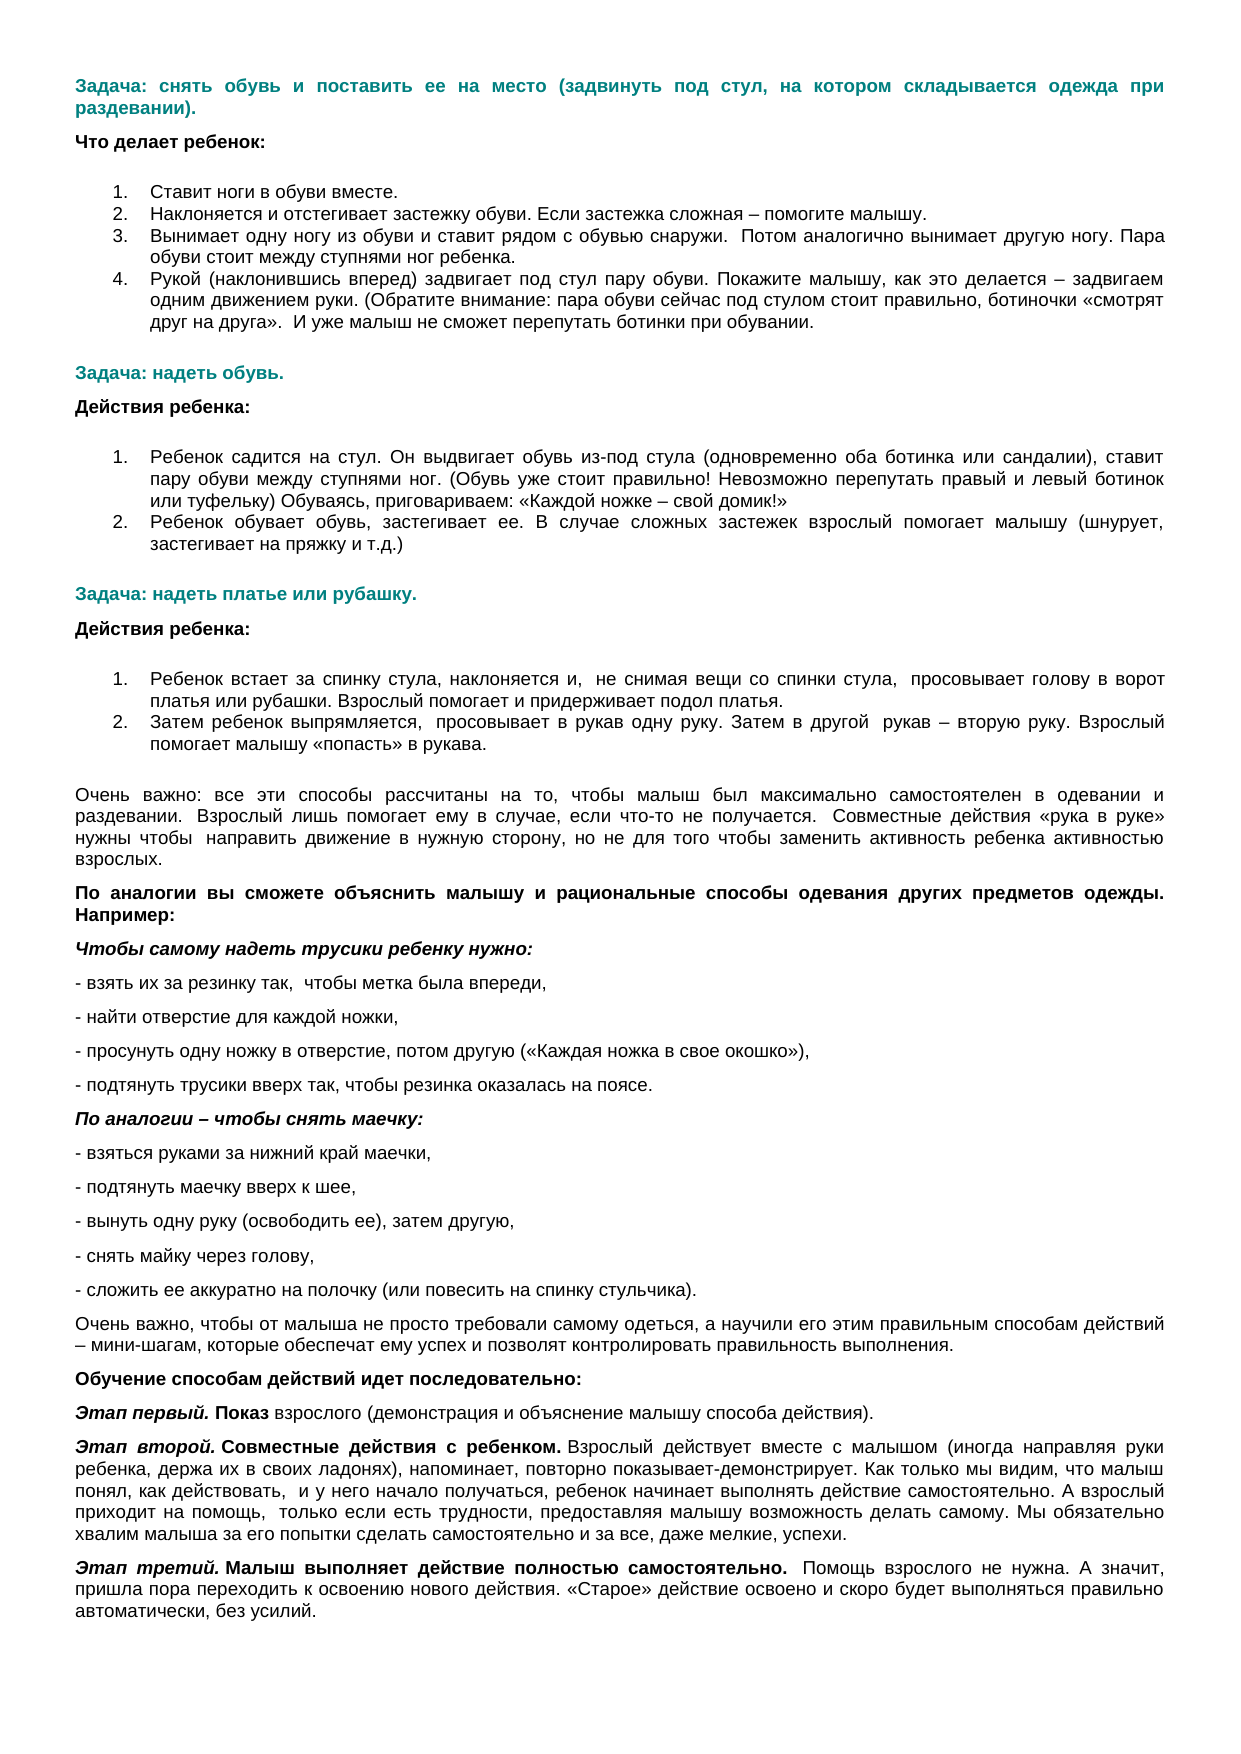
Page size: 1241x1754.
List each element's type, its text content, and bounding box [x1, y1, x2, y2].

list Ставит ноги в обуви вместе. [112, 181, 1165, 203]
text Чтобы самому надеть трусики ребенку нужно: [75, 938, 1165, 959]
text - взяться руками за нижний край маечки, [75, 1142, 1165, 1164]
list Рукой (наклонившись вперед) задвигает под стул пару обуви. Покажите малышу, как это делается – задвигаем одним движением руки. (Обратите внимание: пара обуви сейчас под стулом стоит правильно, ботиночки «смотрят друг на друга». И уже малыш не сможет перепутать ботинки при обувании. [112, 268, 1165, 332]
list Затем ребенок выпрямляется, просовывает в рукав одну руку. Затем в другой рукав – вторую руку. Взрослый помогает малышу «попасть» в рукава. [112, 711, 1165, 754]
text Что делает ребенок: [75, 131, 1165, 152]
text - снять майку через голову, [75, 1244, 1165, 1266]
text Задача: снять обувь и поставить ее на место (задвинуть под стул, на котором складывается одежда при раздевании). [75, 75, 1165, 118]
list Наклоняется и отстегивает застежку обуви. Если застежка сложная – помогите малышу. [112, 203, 1165, 224]
text Этап третий. Малыш выполняет действие полностью самостоятельно. Помощь взрослого не нужна. А значит, пришла пора переходить к освоению нового действия. «Старое» действие освоено и скоро будет выполняться правильно автоматически, без усилий. [75, 1557, 1165, 1621]
text - подтянуть трусики вверх так, чтобы резинка оказалась на поясе. [75, 1074, 1165, 1096]
text Задача: надеть платье или рубашку. [75, 583, 1165, 605]
text - вынуть одну руку (освободить ее), затем другую, [75, 1210, 1165, 1232]
text Очень важно, чтобы от малыша не просто требовали самому одеться, а научили его этим правильным способам действий – мини-шагам, которые обеспечат ему успех и позволят контролировать правильность выполнения. [75, 1312, 1165, 1356]
list Ребенок обувает обувь, застегивает ее. В случае сложных застежек взрослый помогает малышу (шнурует, застегивает на пряжку и т.д.) [112, 511, 1165, 554]
text - взять их за резинку так, чтобы метка была впереди, [75, 972, 1165, 993]
text Действия ребенка: [75, 396, 1165, 417]
text Очень важно: все эти способы рассчитаны на то, чтобы малыш был максимально самостоятелен в одевании и раздевании. Взрослый лишь помогает ему в случае, если что-то не получается. Совместные действия «рука в руке» нужны чтобы направить движение в нужную сторону, но не для того чтобы заменить активность ребенка активностью взрослых. [75, 783, 1165, 870]
text - найти отверстие для каждой ножки, [75, 1006, 1165, 1027]
text По аналогии – чтобы снять маечку: [75, 1108, 1165, 1130]
text Действия ребенка: [75, 617, 1165, 639]
text Обучение способам действий идет последовательно: [75, 1368, 1165, 1390]
text Этап первый. Показ взрослого (демонстрация и объяснение малышу способа действия). [75, 1402, 1165, 1424]
list Вынимает одну ногу из обуви и ставит рядом с обувью снаружи. Потом аналогично вынимает другую ногу. Пара обуви стоит между ступнями ног ребенка. [112, 224, 1165, 268]
text - просунуть одну ножку в отверстие, потом другую («Каждая ножка в свое окошко»), [75, 1040, 1165, 1062]
text По аналогии вы сможете объяснить малышу и рациональные способы одевания других предметов одежды. Например: [75, 882, 1165, 925]
list Ребенок встает за спинку стула, наклоняется и, не снимая вещи со спинки стула, просовывает голову в ворот платья или рубашки. Взрослый помогает и придерживает подол платья. [112, 668, 1165, 711]
text Этап второй. Совместные действия с ребенком. Взрослый действует вместе с малышом (иногда направляя руки ребенка, держа их в своих ладонях), напоминает, повторно показывает-демонстрирует. Как только мы видим, что малыш понял, как действовать, и у него начало получаться, ребенок начинает выполнять действие самостоятельно. А взрослый приходит на помощь, только если есть трудности, предоставляя малышу возможность делать самому. Мы обязательно хвалим малыша за его попытки сделать самостоятельно и за все, даже мелкие, успехи. [75, 1436, 1165, 1544]
list Ребенок садится на стул. Он выдвигает обувь из-под стула (одновременно оба ботинка или сандалии), ставит пару обуви между ступнями ног. (Обувь уже стоит правильно! Невозможно перепутать правый и левый ботинок или туфельку) Обуваясь, приговариваем: «Каждой ножке – свой домик!» [112, 446, 1165, 511]
text Задача: надеть обувь. [75, 361, 1165, 383]
text - сложить ее аккуратно на полочку (или повесить на спинку стульчика). [75, 1278, 1165, 1300]
text - подтянуть маечку вверх к шее, [75, 1176, 1165, 1198]
